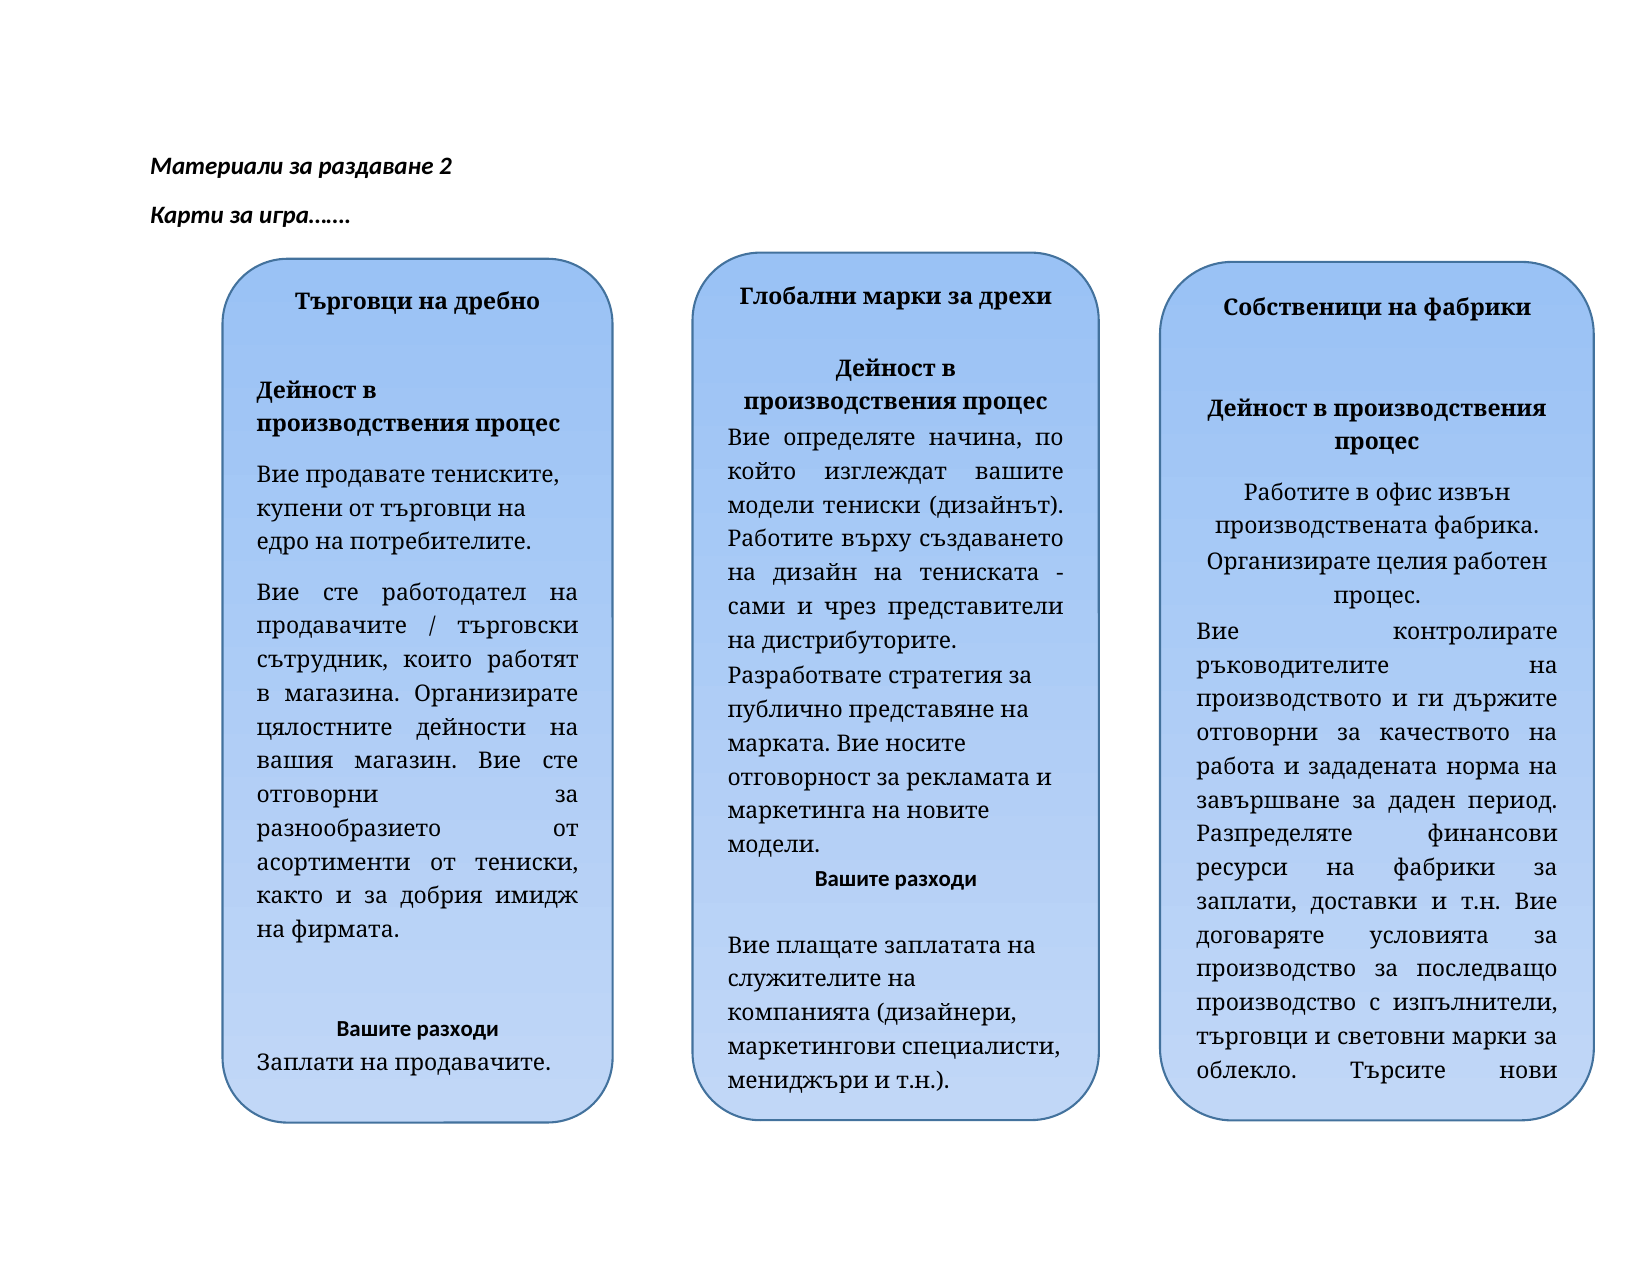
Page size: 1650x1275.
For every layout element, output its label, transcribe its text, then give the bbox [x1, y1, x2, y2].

text Карти за игра……. [150, 199, 1500, 230]
text Материали за раздаване 2 [150, 150, 1500, 181]
